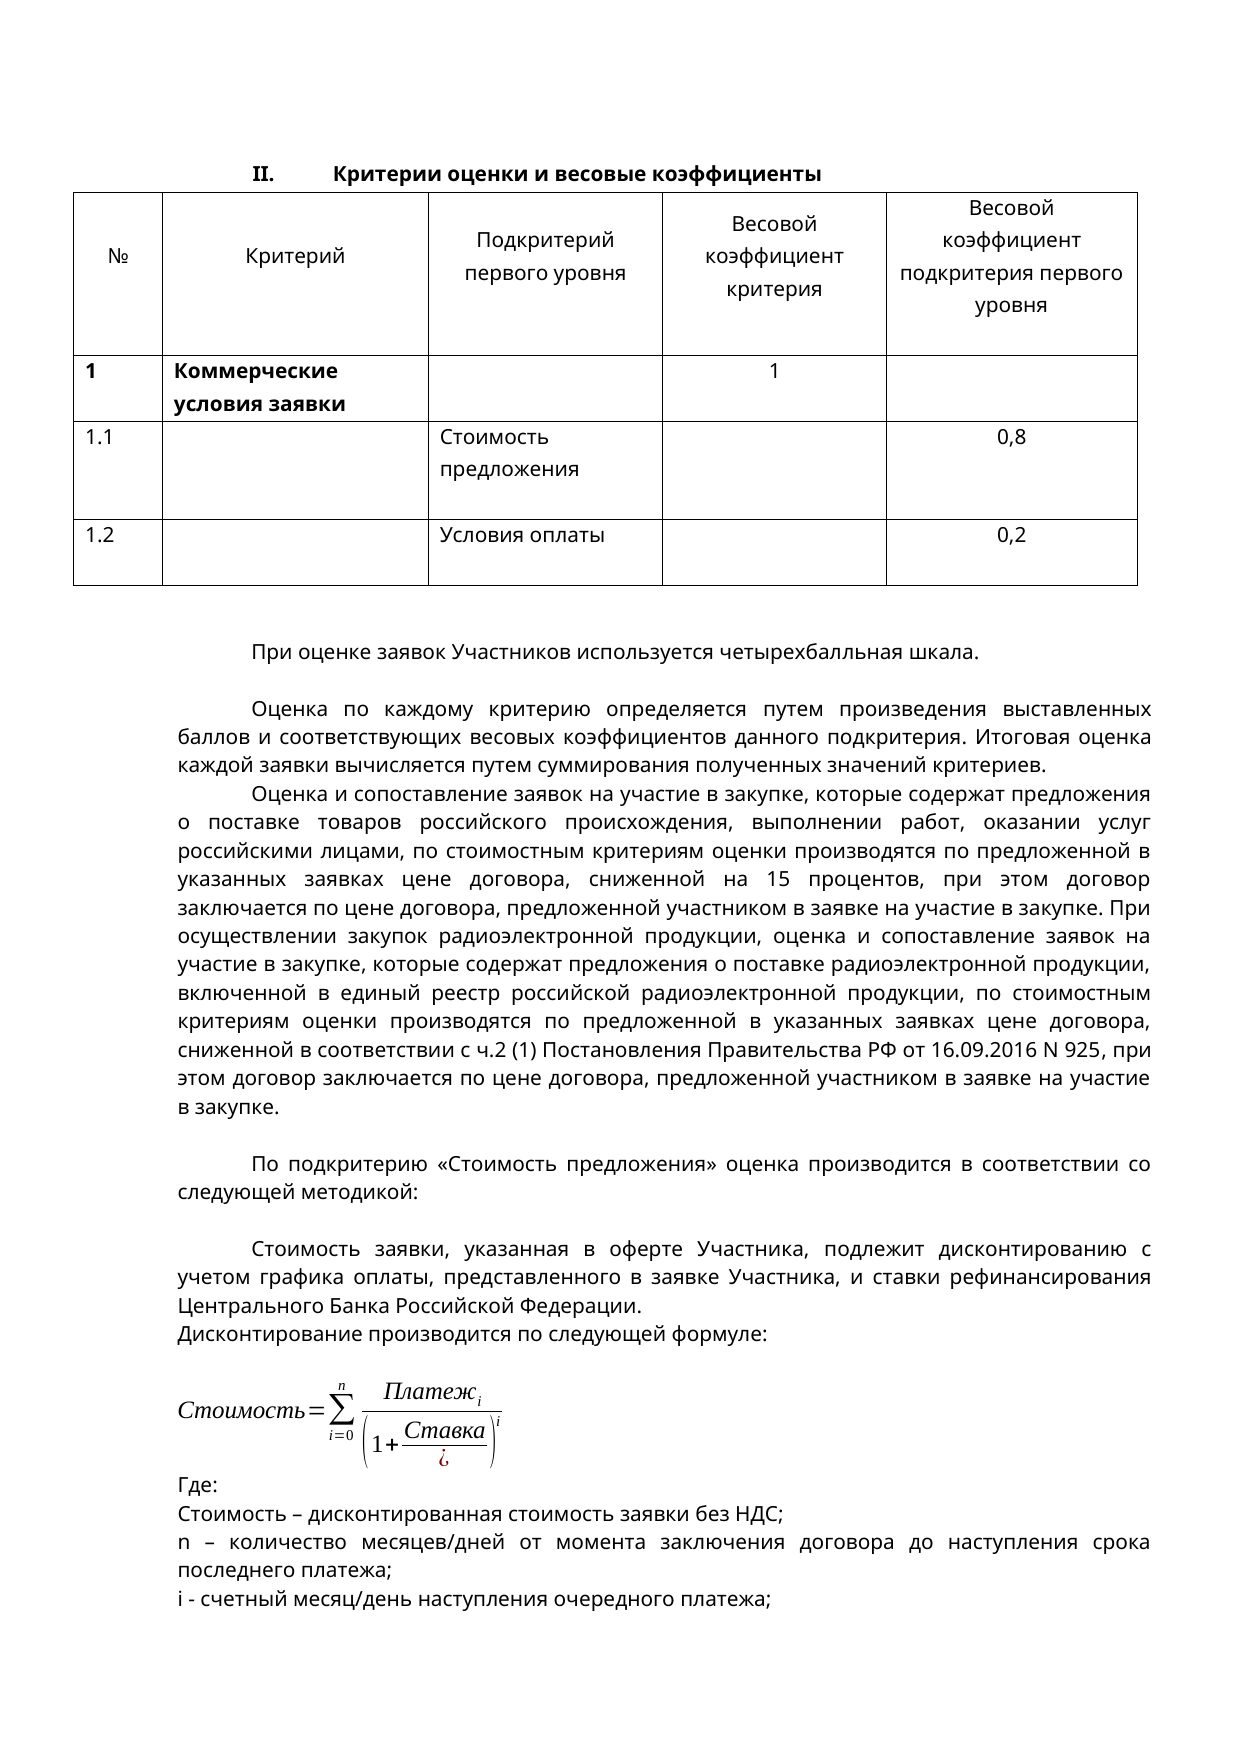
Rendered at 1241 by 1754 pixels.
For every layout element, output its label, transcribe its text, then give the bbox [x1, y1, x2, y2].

table_header Подкритерий первого уровня [429, 193, 662, 355]
table_header Критерий [163, 193, 428, 355]
table_cell 0,8 [887, 422, 1137, 519]
table_cell Условия оплаты [429, 520, 662, 584]
table_header Весовой коэффициент критерия [663, 193, 886, 355]
list n – количество месяцев/дней от момента заключения договора до наступления срока последнего платежа; [177, 1527, 1152, 1584]
table_cell [163, 520, 428, 584]
list При оценке заявок Участников используется четырехбалльная шкала. [177, 637, 1152, 665]
list Стоимость заявки, указанная в оферте Участника, подлежит дисконтированию с учетом графика оплаты, представленного в заявке Участника, и ставки рефинансирования Центрального Банка Российской Федерации. [177, 1234, 1152, 1319]
table_header Весовой коэффициент подкритерия первого уровня [887, 193, 1137, 355]
table_cell Коммерческие условия заявки [163, 356, 428, 421]
list Где: [177, 1470, 1152, 1499]
list Дисконтирование производится по следующей формуле: [177, 1319, 1152, 1348]
list Стоимость – дисконтированная стоимость заявки без НДС; [177, 1499, 1152, 1527]
table_cell [663, 520, 886, 584]
table_cell [663, 422, 886, 519]
list Оценка по каждому критерию определяется путем произведения выставленных баллов и соответствующих весовых коэффициентов данного подкритерия. Итоговая оценка каждой заявки вычисляется путем суммирования полученных значений критериев. [177, 694, 1152, 779]
list Оценка и сопоставление заявок на участие в закупке, которые содержат предложения о поставке товаров российского происхождения, выполнении работ, оказании услуг российскими лицами, по стоимостным критериям оценки производятся по предложенной в указанных заявках цене договора, сниженной на 15 процентов, при этом договор заключается по цене договора, предложенной участником в заявке на участие в закупке. При осуществлении закупок радиоэлектронной продукции, оценка и сопоставление заявок на участие в закупке, которые содержат предложения о поставке радиоэлектронной продукции, включенной в единый реестр российской радиоэлектронной продукции, по стоимостным критериям оценки производятся по предложенной в указанных заявках цене договора, сниженной в соответствии с ч.2 (1) Постановления Правительства РФ от 16.09.2016 N 925, при этом договор заключается по цене договора, предложенной участником в заявке на участие в закупке. [177, 779, 1152, 1120]
list Критерии оценки и весовые коэффициенты [252, 159, 1152, 187]
table_cell 1.1 [74, 422, 162, 519]
table_cell 0,2 [887, 520, 1137, 584]
table_cell [163, 422, 428, 519]
table_cell 1.2 [74, 520, 162, 584]
table_cell [887, 356, 1137, 421]
list По подкритерию «Стоимость предложения» оценка производится в соответствии со следующей методикой: [177, 1149, 1152, 1206]
table_cell Стоимость предложения [429, 422, 662, 519]
table_cell [429, 356, 662, 421]
table_cell 1 [663, 356, 886, 421]
table_header № [74, 193, 162, 355]
table_cell 1 [74, 356, 162, 421]
list i - счетный месяц/день наступления очередного платежа; [177, 1584, 1152, 1612]
